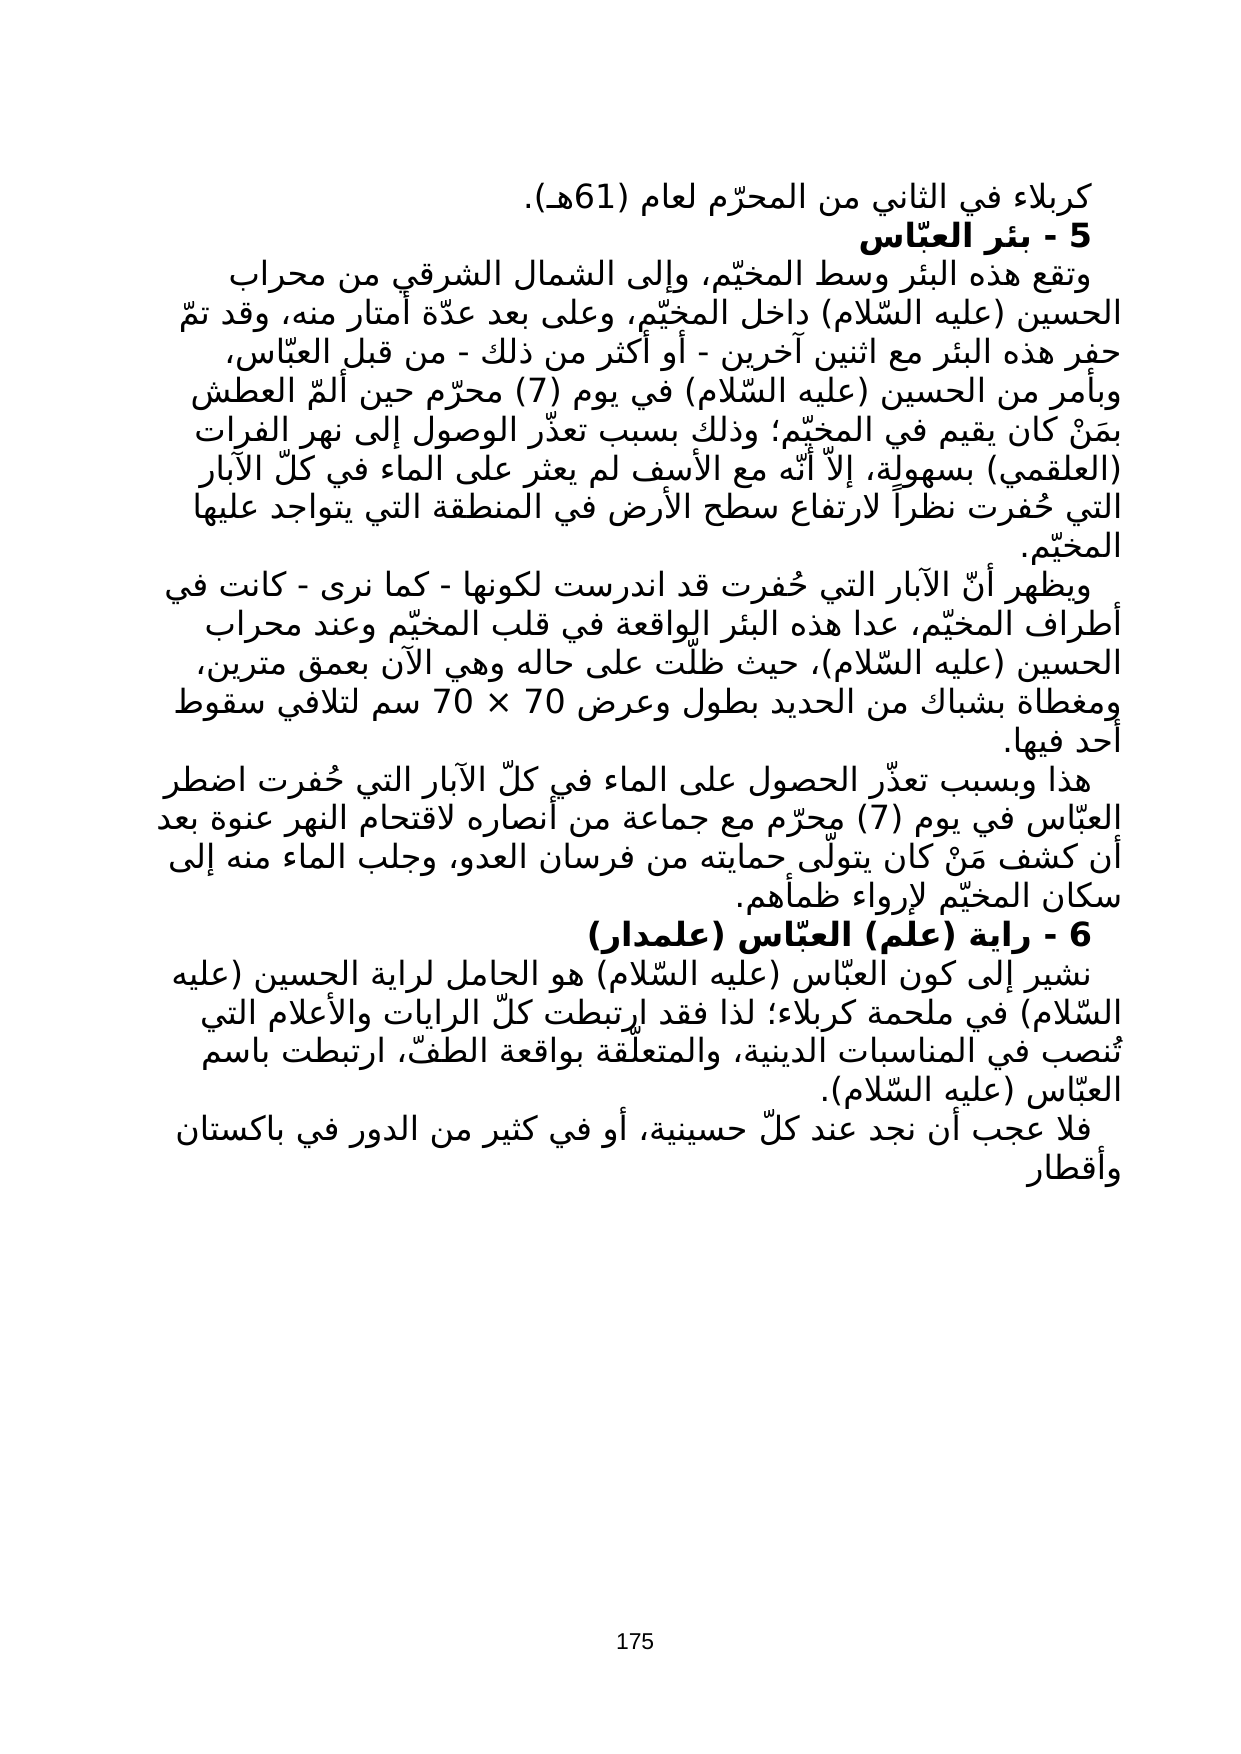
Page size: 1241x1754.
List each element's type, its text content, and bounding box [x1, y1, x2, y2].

text 6 - راية (علم) العبّاس (علمدار) [148, 915, 1122, 954]
text نشير إلى كون العبّاس (عليه السّلام) هو الحامل لراية الحسين (عليه السّلام) في ملحمة كربلاء؛ لذا فقد ارتبطت كلّ الرايات والأعلام التي تُنصب في المناسبات الدينية، والمتعلّقة بواقعة الطفّ، ارتبطت باسم العبّاس (عليه السّلام). [148, 954, 1122, 1110]
text ويظهر أنّ الآبار التي حُفرت قد اندرست لكونها - كما نرى - كانت في أطراف المخيّم، عدا هذه البئر الواقعة في قلب المخيّم وعند محراب الحسين (عليه السّلام)، حيث ظلّت على حاله وهي الآن بعمق مترين، ومغطاة بشباك من الحديد بطول وعرض 70 × 70 سم لتلافي سقوط أحد فيها. [148, 566, 1122, 760]
text فلا عجب أن نجد عند كلّ حسينية، أو في كثير من الدور في باكستان وأقطار [148, 1110, 1122, 1187]
text كربلاء في الثاني من المحرّم لعام (61هـ). [148, 177, 1122, 216]
text 5 - بئر العبّاس [148, 216, 1122, 255]
text وتقع هذه البئر وسط المخيّم، وإلى الشمال الشرقي من محراب الحسين (عليه السّلام) داخل المخيّم، وعلى بعد عدّة أمتار منه، وقد تمّ حفر هذه البئر مع اثنين آخرين - أو أكثر من ذلك - من قبل العبّاس، وبأمر من الحسين (عليه السّلام) في يوم (7) محرّم حين ألمّ العطش بمَنْ كان يقيم في المخيّم؛ وذلك بسبب تعذّر الوصول إلى نهر الفرات (العلقمي) بسهولة، إلاّ أنّه مع الأسف لم يعثر على الماء في كلّ الآبار التي حُفرت نظراً لارتفاع سطح الأرض في المنطقة التي يتواجد عليها المخيّم. [148, 255, 1122, 566]
text هذا وبسبب تعذّر الحصول على الماء في كلّ الآبار التي حُفرت اضطر العبّاس في يوم (7) محرّم مع جماعة من أنصاره لاقتحام النهر عنوة بعد أن كشف مَنْ كان يتولّى حمايته من فرسان العدو، وجلب الماء منه إلى سكان المخيّم لإرواء ظمأهم. [148, 760, 1122, 915]
